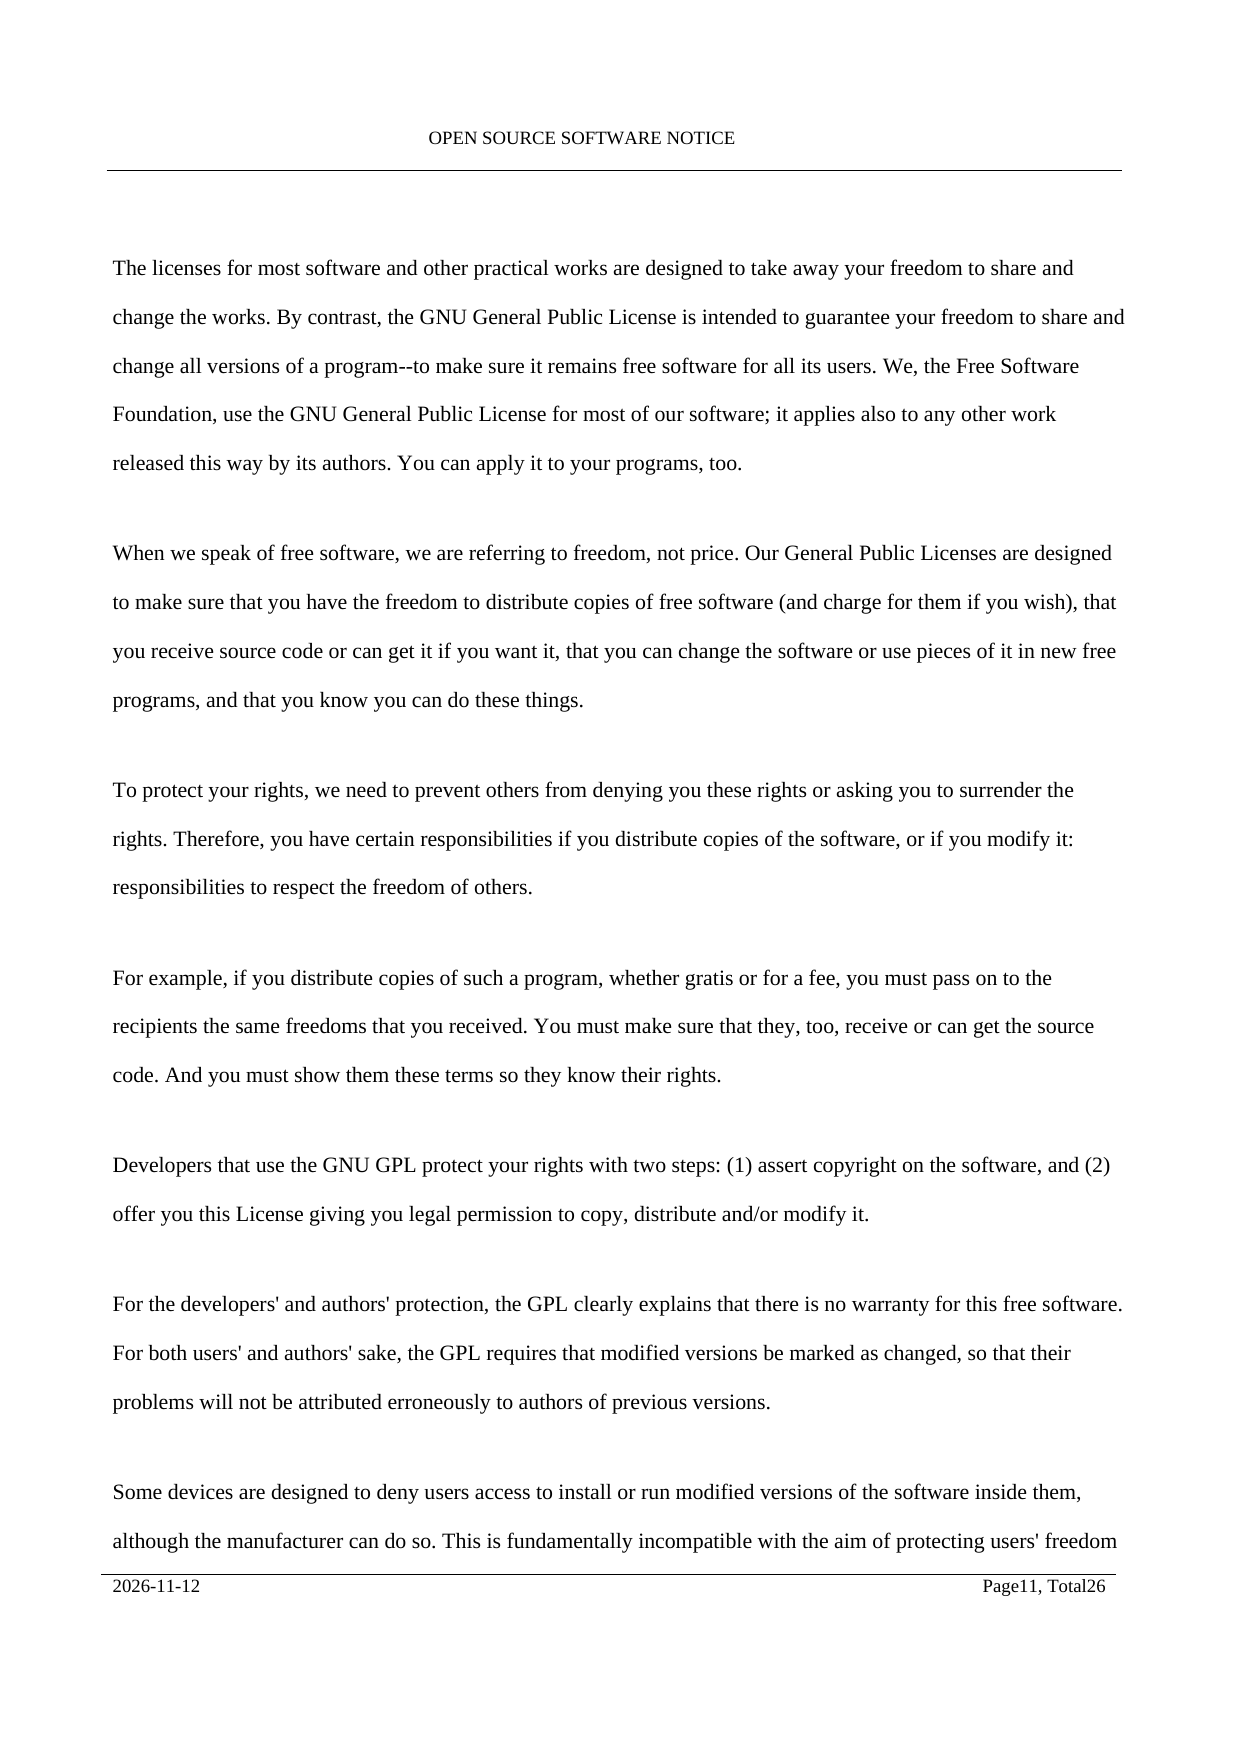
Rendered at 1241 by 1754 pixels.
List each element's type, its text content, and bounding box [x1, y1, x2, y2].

text For example, if you distribute copies of such a program, whether gratis or for a fee, you must pass on to the recipients the same freedoms that you received. You must make sure that they, too, receive or can get the source code. And you must show them these terms so they know their rights. [112, 961, 1128, 1091]
text To protect your rights, we need to prevent others from denying you these rights or asking you to surrender the rights. Therefore, you have certain responsibilities if you distribute copies of the software, or if you modify it: responsibilities to respect the freedom of others. [112, 773, 1128, 903]
text For the developers' and authors' protection, the GPL clearly explains that there is no warranty for this free software. For both users' and authors' sake, the GPL requires that modified versions be marked as changed, so that their problems will not be attributed erroneously to authors of previous versions. [112, 1287, 1128, 1417]
text The licenses for most software and other practical works are designed to take away your freedom to share and change the works. By contrast, the GNU General Public License is intended to guarantee your freedom to share and change all versions of a program--to make sure it remains free software for all its users. We, the Free Software Foundation, use the GNU General Public License for most of our software; it applies also to any other work released this way by its authors. You can apply it to your programs, too. [112, 251, 1128, 479]
text When we speak of free software, we are referring to freedom, not price. Our General Public Licenses are designed to make sure that you have the freedom to distribute copies of free software (and charge for them if you wish), that you receive source code or can get it if you want it, that you can change the software or use pieces of it in new free programs, and that you know you can do these things. [112, 537, 1128, 715]
text Developers that use the GNU GPL protect your rights with two steps: (1) assert copyright on the software, and (2) offer you this License giving you legal permission to copy, distribute and/or modify it. [112, 1148, 1128, 1230]
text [112, 1475, 1128, 1556]
